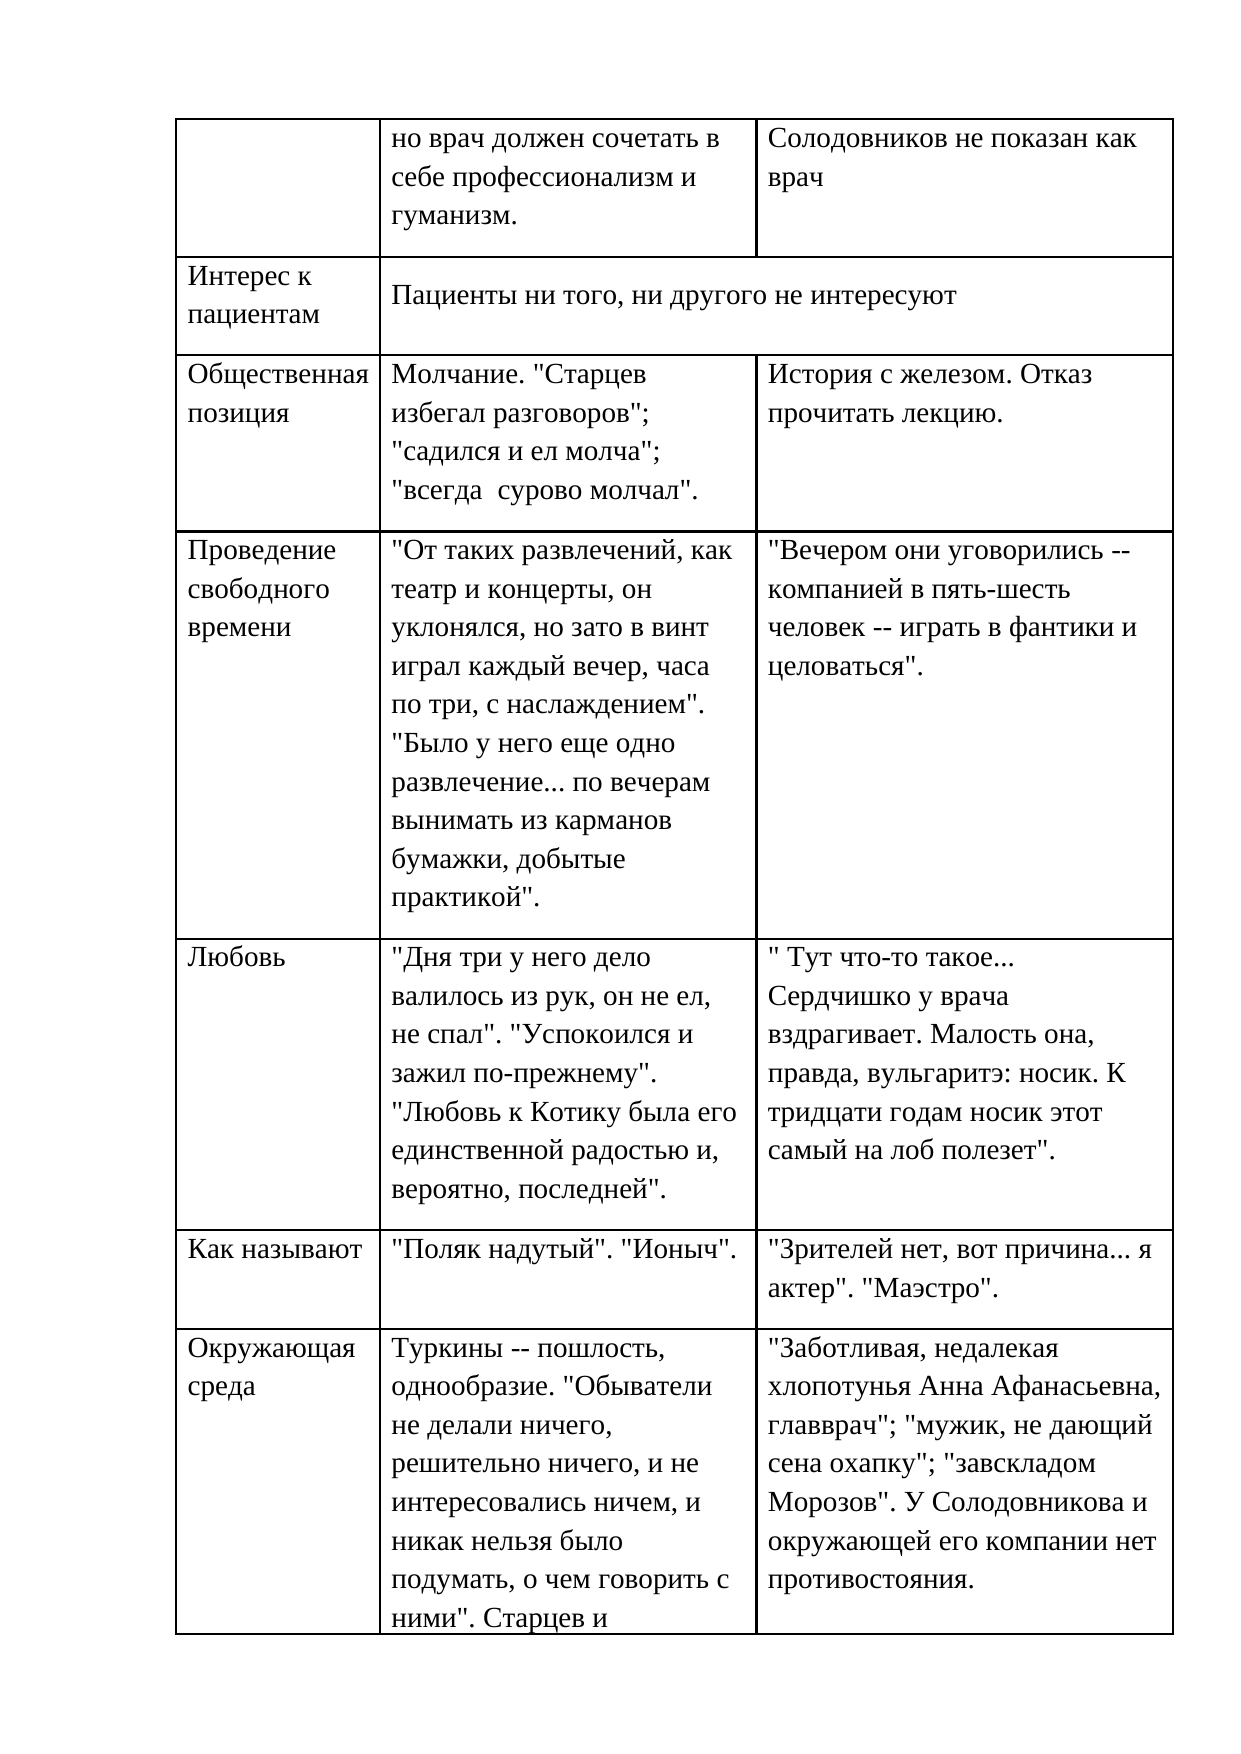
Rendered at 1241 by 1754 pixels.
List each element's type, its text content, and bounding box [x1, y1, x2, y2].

table_cell Общественная позиция [177, 356, 379, 530]
table_cell "Дня три у него дело валилось из рук, он не ел, не спал". "Успокоился и зажил по-прежнему". "Любовь к Котику была его единственной радостью и, вероятно, последней". [381, 940, 755, 1229]
table_cell "Вечером они уговорились -- компанией в пять-шесть человек -- играть в фантики и целоваться". [758, 533, 1172, 937]
table_cell Пациенты ни того, ни другого не интересуют [381, 258, 1172, 354]
table_cell " Тут что-то такое... Сердчишко у врача вздрагивает. Малость она, правда, вульгаритэ: носик. К тридцати годам носик этот самый на лоб полезет". [758, 940, 1172, 1229]
table_cell История с железом. Отказ прочитать лекцию. [758, 356, 1172, 530]
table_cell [381, 120, 755, 256]
table_cell Проведение свободного времени [177, 533, 379, 937]
table_cell Интерес к пациентам [177, 258, 379, 354]
table_cell Окружающая среда [177, 1330, 379, 1633]
table_cell "Зрителей нет, вот причина... я актер". "Маэстро". [758, 1231, 1172, 1328]
table_cell Любовь [177, 940, 379, 1229]
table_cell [381, 1330, 755, 1633]
table_cell Как называют [177, 1231, 379, 1328]
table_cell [758, 1330, 1172, 1633]
table_cell "Поляк надутый". "Ионыч". [381, 1231, 755, 1328]
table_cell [177, 120, 379, 256]
table_cell "От таких развлечений, как театр и концерты, он уклонялся, но зато в винт играл каждый вечер, часа по три, с наслаждением". "Было у него еще одно развлечение... по вечерам вынимать из карманов бумажки, добытые практикой". [381, 533, 755, 937]
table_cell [758, 120, 1172, 256]
table_cell Молчание. "Старцев избегал разговоров"; "садился и ел молча"; "всегда сурово молчал". [381, 356, 755, 530]
